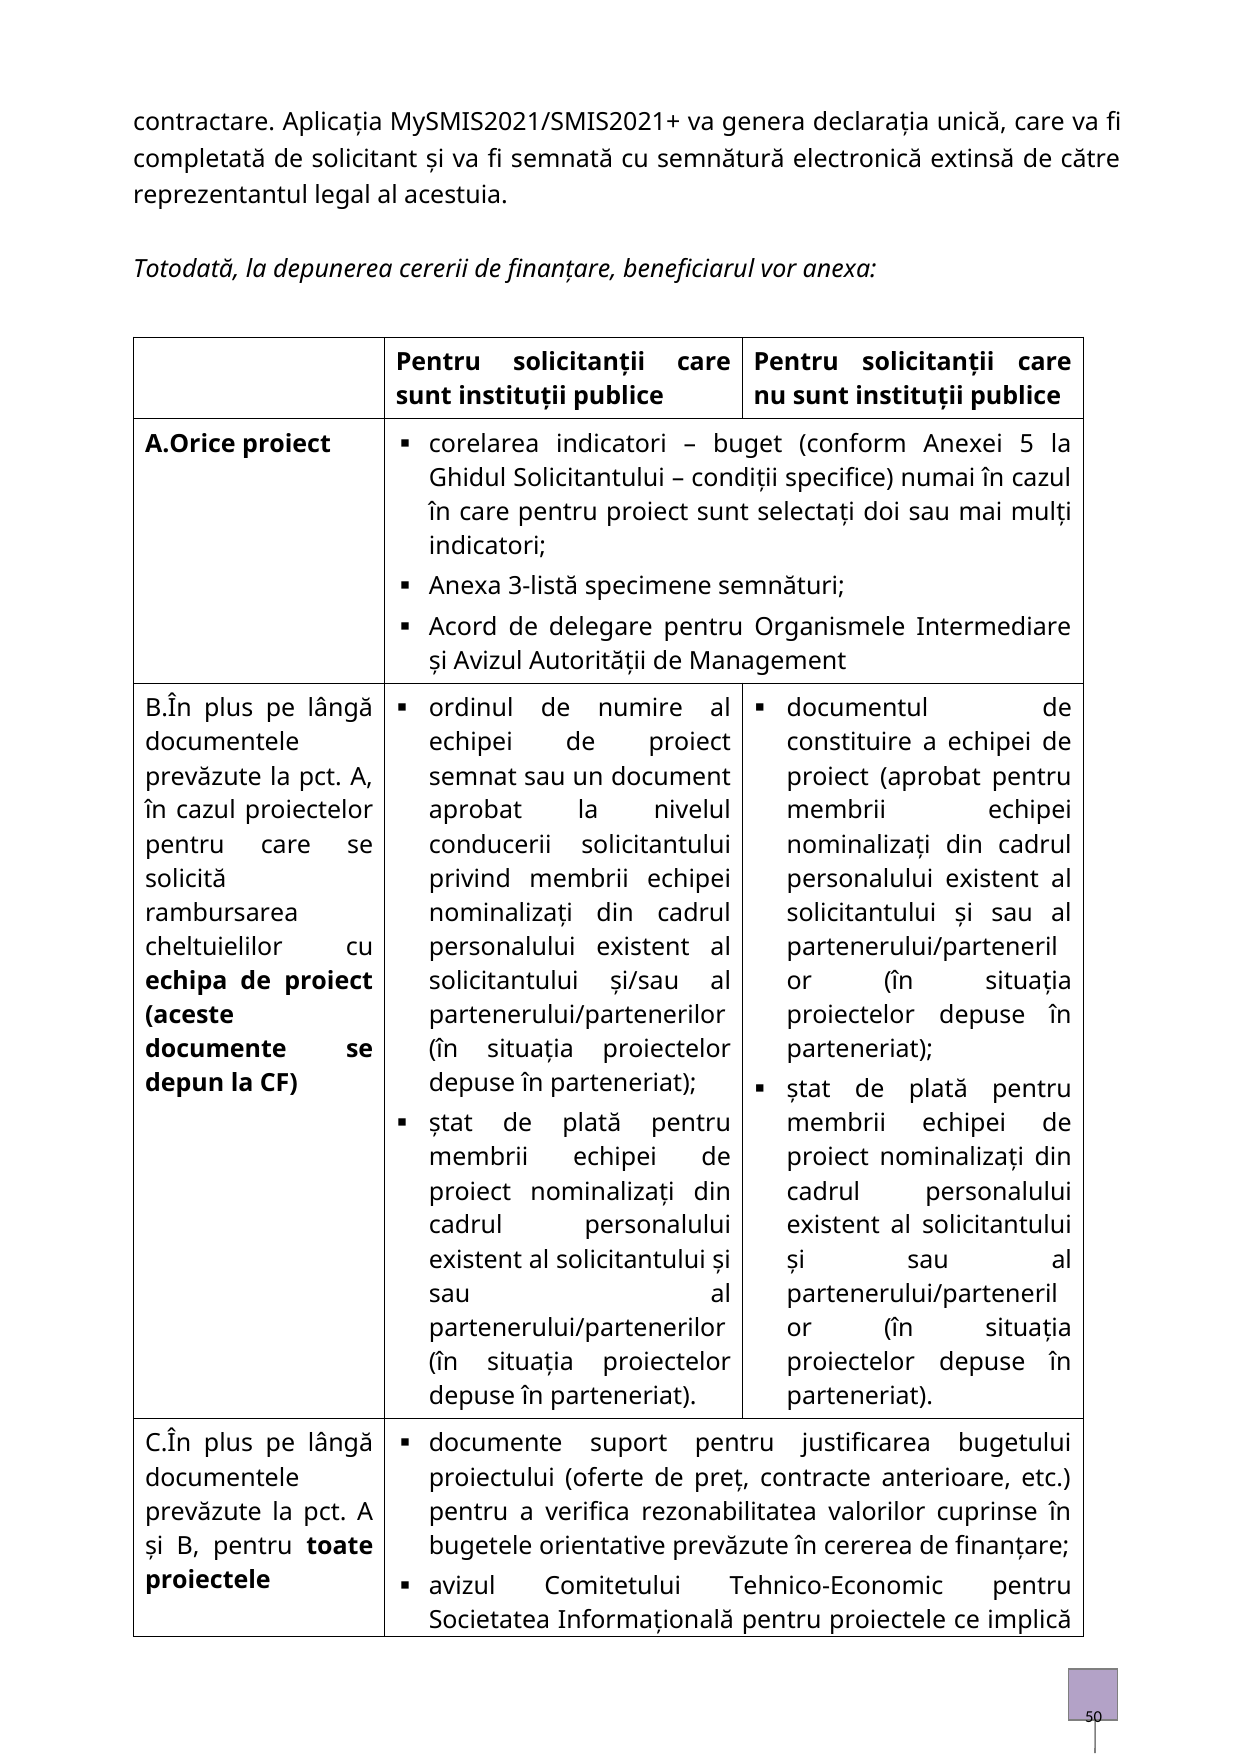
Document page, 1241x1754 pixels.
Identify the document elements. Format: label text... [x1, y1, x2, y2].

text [133, 103, 1122, 211]
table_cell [134, 1419, 384, 1636]
table_cell ordinul de numire al echipei de proiect semnat sau un document aprobat la nivelul conducerii solicitantului privind membrii echipei nominalizați din cadrul personalului existent al solicitantului și/sau al partenerului/partenerilor (în situația proiectelor depuse în parteneriat); ștat de plată pentru membrii echipei de proiect nominalizați din cadrul personalului existent al solicitantului și sau al partenerului/partenerilor (în situația proiectelor depuse în parteneriat). [385, 684, 742, 1418]
text Totodată, la depunerea cererii de finanțare, beneficiarul vor anexa: [133, 251, 1122, 284]
table_cell A.Orice proiect [134, 419, 384, 683]
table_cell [385, 1419, 1083, 1636]
table_cell corelarea indicatori – buget (conform Anexei 5 la Ghidul Solicitantului – condiții specifice) numai în cazul în care pentru proiect sunt selectați doi sau mai mulți indicatori; Anexa 3-listă specimene semnături; Acord de delegare pentru Organismele Intermediare și Avizul Autorității de Management [385, 419, 1083, 683]
table_header Pentru solicitanţii care sunt instituţii publice [385, 338, 742, 418]
table_cell documentul de constituire a echipei de proiect (aprobat pentru membrii echipei nominalizați din cadrul personalului existent al solicitantului și sau al partenerului/partenerilor (în situația proiectelor depuse în parteneriat); ștat de plată pentru membrii echipei de proiect nominalizați din cadrul personalului existent al solicitantului și sau al partenerului/partenerilor (în situația proiectelor depuse în parteneriat). [743, 684, 1083, 1418]
table_header [134, 338, 384, 418]
table_header Pentru solicitanţii care nu sunt instituţii publice [743, 338, 1083, 418]
table_cell B.În plus pe lângă documentele prevăzute la pct. A, în cazul proiectelor pentru care se solicită rambursarea cheltuielilor cu echipa de proiect (aceste documente se depun la CF) [134, 684, 384, 1418]
